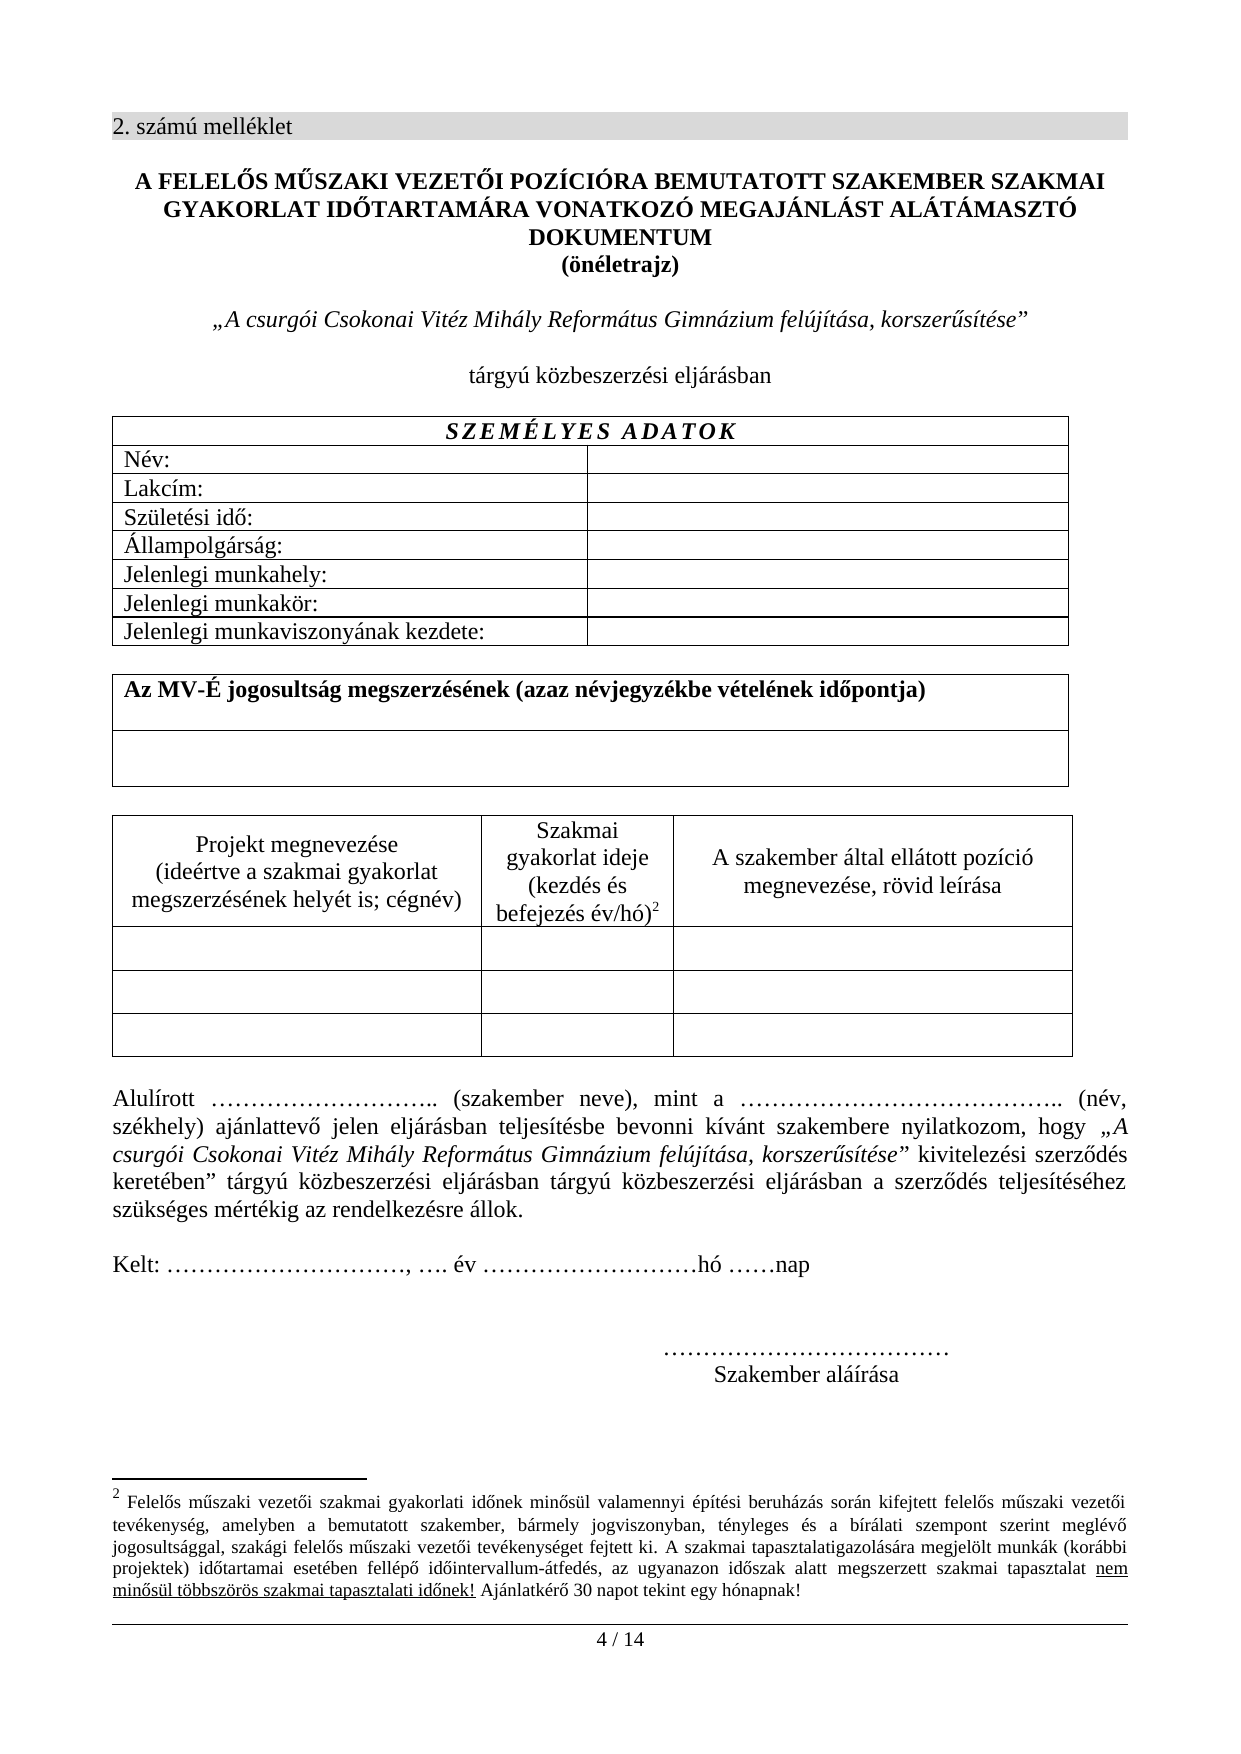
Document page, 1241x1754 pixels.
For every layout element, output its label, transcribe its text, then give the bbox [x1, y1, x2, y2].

table_cell Születési idő: [113, 503, 587, 530]
table_cell [482, 927, 673, 969]
text Alulírott ……………………….. (szakember neve), mint a ………………………………….. (név, székhely) ajánlattevő jelen eljárásban teljesítésbe bevonni kívánt szakembere nyilatkozom, hogy „A csurgói Csokonai Vitéz Mihály Református Gimnázium felújítása, korszerűsítése” kivitelezési szerződés keretében” tárgyú közbeszerzési eljárásban tárgyú közbeszerzési eljárásban a szerződés teljesítéséhez szükséges mértékig az rendelkezésre állok. [112, 1084, 1128, 1222]
table_cell [482, 971, 673, 1013]
table_cell [482, 1014, 673, 1056]
text „A csurgói Csokonai Vitéz Mihály Református Gimnázium felújítása, korszerűsítése” [112, 305, 1128, 333]
table_cell Állampolgárság: [113, 531, 587, 559]
table_header Szakmai gyakorlat ideje (kezdés és befejezés év/hó) [482, 816, 673, 926]
text A FELELŐS MŰSZAKI VEZETŐI POZÍCIÓRA BEMUTATOTT SZAKEMBER SZAKMAI GYAKORLAT IDŐTARTAMÁRA VONATKOZÓ MEGAJÁNLÁST ALÁTÁMASZTÓ DOKUMENTUM [112, 167, 1128, 250]
table_cell Lakcím: [113, 474, 587, 502]
table_cell [588, 474, 1068, 502]
table_cell Szakember aláírása [555, 1360, 1057, 1388]
table_cell Jelenlegi munkahely: [113, 560, 587, 588]
text Kelt: …………………………, …. év ………………………hó ……nap [112, 1250, 1128, 1278]
table_cell Jelenlegi munkaviszonyának kezdete: [113, 618, 587, 645]
table_header Az MV-É jogosultság megszerzésének (azaz névjegyzékbe vételének időpontja) [113, 675, 1068, 730]
table_header Projekt megnevezése (ideértve a szakmai gyakorlat megszerzésének helyét is; cégnév) [113, 816, 481, 926]
table_cell Név: [113, 446, 587, 473]
table_cell [588, 531, 1068, 559]
table_cell [113, 971, 481, 1013]
table_header SZEMÉLYES ADATOK [113, 417, 1068, 444]
table_cell Jelenlegi munkakör: [113, 589, 587, 616]
table_cell [113, 731, 1068, 786]
table_cell [674, 1014, 1072, 1056]
text (önéletrajz) [112, 250, 1128, 278]
table_cell [588, 446, 1068, 473]
table_cell [588, 589, 1068, 616]
table_cell [588, 618, 1068, 645]
table_cell [113, 1014, 481, 1056]
table_header A szakember által ellátott pozíció megnevezése, rövid leírása [674, 816, 1072, 926]
table_cell [674, 971, 1072, 1013]
text tárgyú közbeszerzési eljárásban [112, 361, 1128, 388]
table_cell [674, 927, 1072, 969]
table_cell [588, 503, 1068, 530]
table_cell [588, 560, 1068, 588]
table_header ……………………………… [555, 1333, 1057, 1360]
text 2. számú melléklet [112, 112, 1128, 140]
table_cell [113, 927, 481, 969]
